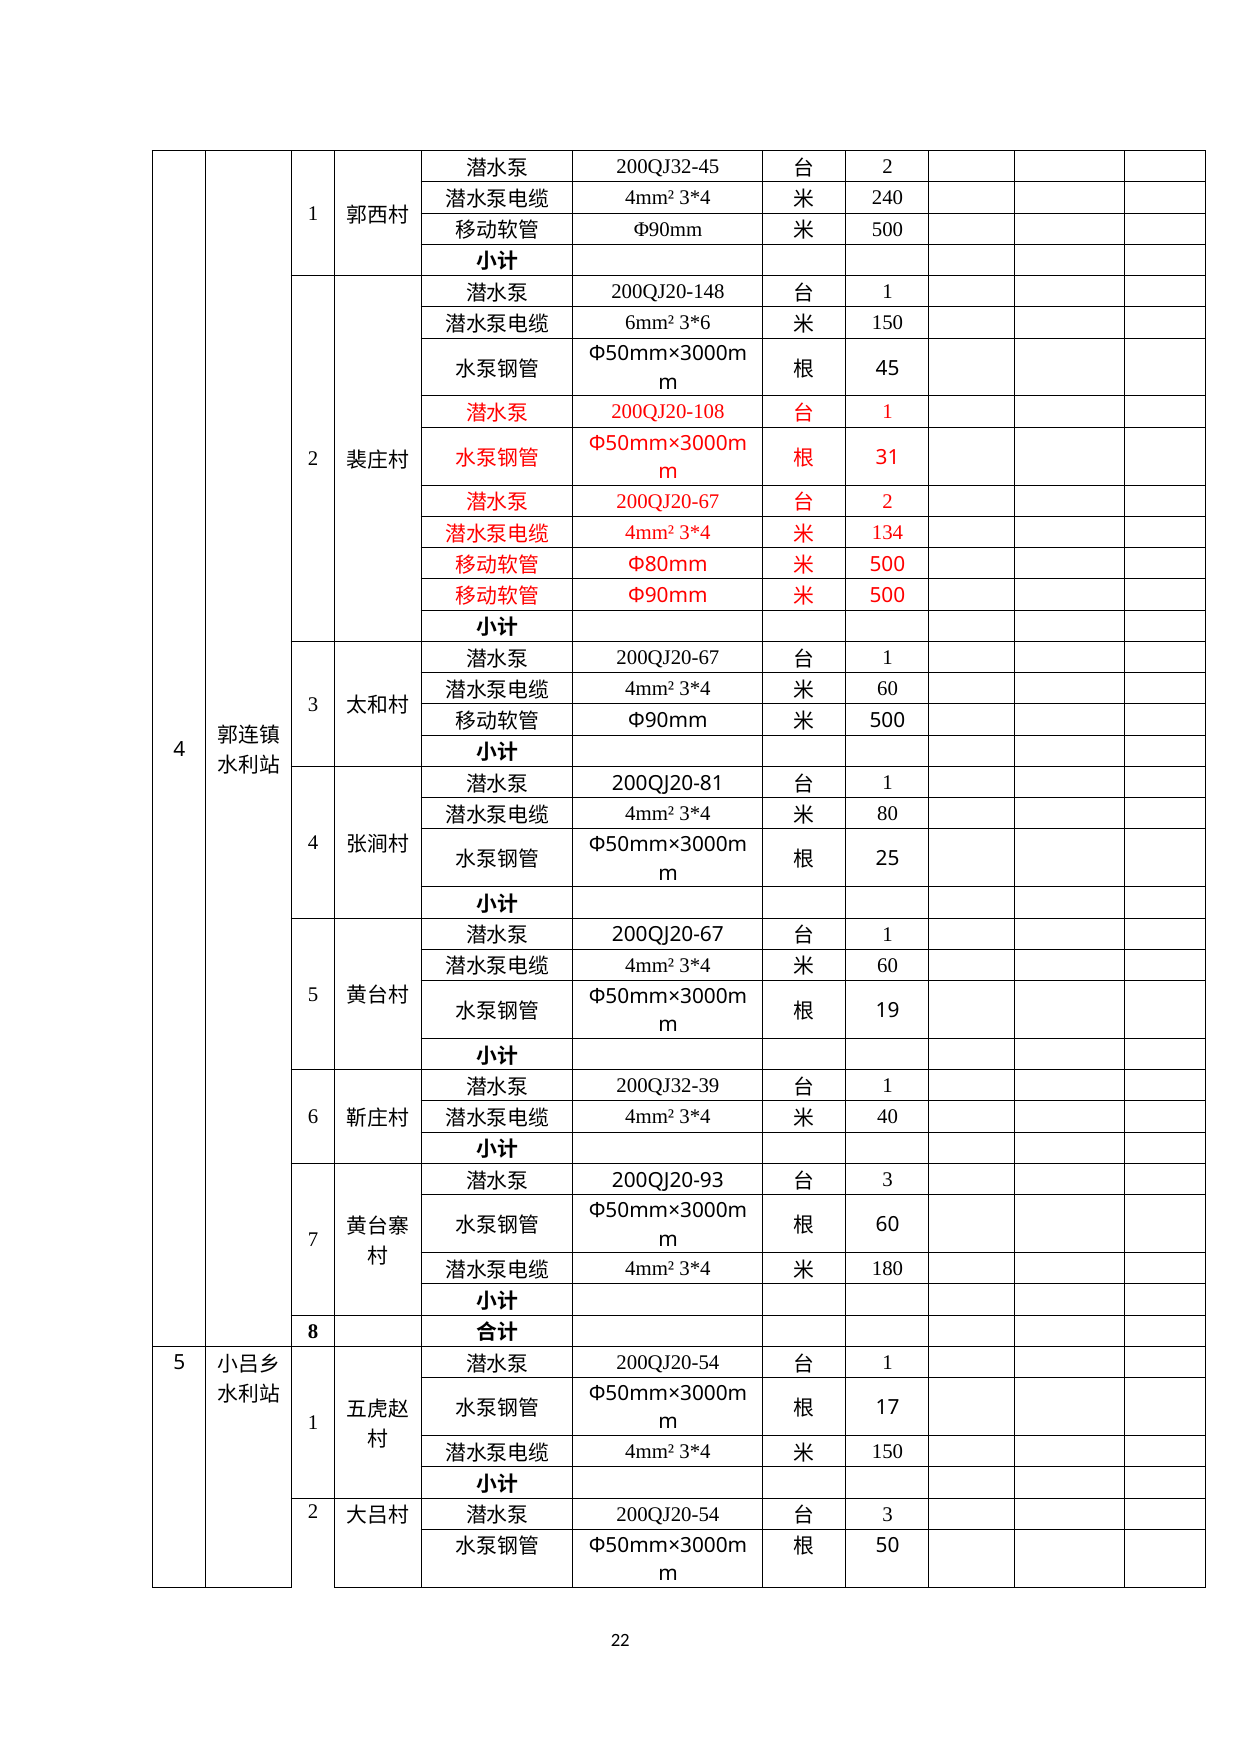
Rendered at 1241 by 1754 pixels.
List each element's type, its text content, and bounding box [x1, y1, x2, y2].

table_cell [1125, 339, 1205, 395]
table_cell [1125, 579, 1205, 609]
table_cell 2 [846, 486, 928, 516]
table_cell [1125, 829, 1205, 886]
table_cell [335, 1316, 421, 1346]
table_cell Φ50mm×3000mm [573, 428, 762, 484]
table_cell 1 [846, 1347, 928, 1377]
table_cell 1 [846, 767, 928, 797]
table_cell [1125, 704, 1205, 734]
table_cell 根 [763, 428, 845, 484]
table_cell [929, 919, 1014, 949]
table_cell Φ90mm [573, 704, 762, 734]
table_cell 水泵钢管 [422, 339, 572, 395]
table_cell 潜水泵 [422, 919, 572, 949]
table_cell 150 [846, 307, 928, 337]
table_cell 200QJ32-45 [573, 151, 762, 181]
table_cell [1015, 1101, 1124, 1132]
table_cell 1 [846, 276, 928, 306]
table_cell [846, 245, 928, 275]
table_cell [846, 736, 928, 766]
table_cell 小计 [422, 736, 572, 766]
table_cell [929, 276, 1014, 306]
table_cell 米 [763, 182, 845, 212]
table_cell [1125, 919, 1205, 949]
table_cell 4mm² 3*4 [573, 673, 762, 703]
table_cell 2 [292, 276, 334, 641]
table_cell 黄台寨村 [335, 1164, 421, 1314]
table_cell [1125, 1253, 1205, 1283]
table_cell [1015, 642, 1124, 672]
table_cell [1015, 182, 1124, 212]
table_cell Φ50mm×3000mm [573, 339, 762, 395]
table_cell 台 [763, 1070, 845, 1100]
table_cell [929, 1284, 1014, 1314]
table_cell [1015, 214, 1124, 244]
table_cell [929, 151, 1014, 181]
table_cell [929, 339, 1014, 395]
table_cell 200QJ20-67 [573, 642, 762, 672]
table_cell 小计 [422, 1133, 572, 1163]
table_cell 台 [763, 1164, 845, 1194]
table_cell [1125, 1436, 1205, 1466]
table_cell 4mm² 3*4 [573, 1101, 762, 1132]
table_cell [1015, 245, 1124, 275]
table_cell 台 [763, 1499, 845, 1529]
table_cell [929, 704, 1014, 734]
table_cell [929, 182, 1014, 212]
table_cell 米 [763, 673, 845, 703]
table_cell 4 [153, 151, 205, 1346]
table_cell [1015, 673, 1124, 703]
table_cell [1015, 767, 1124, 797]
table_cell [1015, 1039, 1124, 1069]
table_cell [929, 1133, 1014, 1163]
table_cell 200QJ20-67 [573, 486, 762, 516]
table_cell 潜水泵 [422, 486, 572, 516]
table_cell 移动软管 [422, 704, 572, 734]
table_cell [1125, 307, 1205, 337]
table_cell [929, 1101, 1014, 1132]
table_cell 台 [763, 767, 845, 797]
table_cell 米 [763, 579, 845, 609]
table_cell [573, 1039, 762, 1069]
table_cell [1015, 517, 1124, 547]
table_cell 潜水泵电缆 [422, 1436, 572, 1466]
table_cell [1015, 428, 1124, 484]
table_cell 潜水泵电缆 [422, 1101, 572, 1132]
table_cell 500 [846, 214, 928, 244]
table_cell 潜水泵电缆 [422, 950, 572, 980]
table_cell [929, 1530, 1014, 1587]
table_cell [763, 611, 845, 641]
table_cell [1125, 245, 1205, 275]
table_cell 1 [846, 919, 928, 949]
table_cell [573, 1284, 762, 1314]
table_cell [1125, 1101, 1205, 1132]
table_cell [1125, 182, 1205, 212]
table_cell [1015, 579, 1124, 609]
table_cell [1015, 1070, 1124, 1100]
table_cell [763, 1467, 845, 1497]
table_cell [1015, 1316, 1124, 1346]
table_cell [1125, 1195, 1205, 1252]
table_cell [929, 486, 1014, 516]
table_cell 水泵钢管 [422, 1530, 572, 1587]
table_cell 水泵钢管 [422, 1378, 572, 1435]
table_cell 500 [846, 579, 928, 609]
table_cell 潜水泵 [422, 396, 572, 427]
table_cell [1125, 151, 1205, 181]
table_cell 134 [846, 517, 928, 547]
table_cell 60 [846, 950, 928, 980]
table_cell [1015, 486, 1124, 516]
table_cell [929, 1195, 1014, 1252]
table_cell 潜水泵 [422, 276, 572, 306]
table_cell Φ50mm×3000mm [573, 829, 762, 886]
table_cell 小计 [422, 1284, 572, 1314]
table_cell [846, 1284, 928, 1314]
table_cell 根 [763, 1195, 845, 1252]
table_cell 水泵钢管 [422, 428, 572, 484]
table_cell 米 [763, 950, 845, 980]
table_cell 潜水泵 [422, 151, 572, 181]
table_cell [1125, 673, 1205, 703]
table_cell [929, 950, 1014, 980]
table_cell [1015, 798, 1124, 828]
table_cell [846, 887, 928, 917]
table_cell 潜水泵电缆 [422, 673, 572, 703]
table_cell [929, 767, 1014, 797]
table_cell 潜水泵 [422, 642, 572, 672]
table_cell [929, 1070, 1014, 1100]
table_cell [1125, 736, 1205, 766]
table_cell 6 [292, 1070, 334, 1163]
table_cell [1015, 611, 1124, 641]
table_cell 8 [292, 1316, 334, 1346]
table_cell 台 [763, 1347, 845, 1377]
table_cell 5 [292, 919, 334, 1069]
table_cell 1 [292, 151, 334, 275]
table_cell [1125, 1070, 1205, 1100]
table_cell [1015, 1253, 1124, 1283]
table_cell [1015, 1195, 1124, 1252]
table_cell 40 [846, 1101, 928, 1132]
table_cell 25 [846, 829, 928, 886]
table_cell 4mm² 3*4 [573, 517, 762, 547]
table_cell 台 [763, 642, 845, 672]
table_cell 大吕村 [335, 1499, 421, 1587]
table_cell [573, 887, 762, 917]
table_cell 米 [763, 517, 845, 547]
table_cell 小计 [422, 887, 572, 917]
table_cell 4mm² 3*4 [573, 182, 762, 212]
table_cell [1125, 950, 1205, 980]
table_cell [1015, 1133, 1124, 1163]
table_cell [1125, 1530, 1205, 1587]
table_cell [1015, 736, 1124, 766]
table_cell [1125, 276, 1205, 306]
table_cell 根 [763, 981, 845, 1038]
table_cell [1015, 950, 1124, 980]
table_cell [1125, 548, 1205, 578]
table_cell Φ50mm×3000mm [573, 981, 762, 1038]
table_cell [929, 1253, 1014, 1283]
table_cell 200QJ20-81 [573, 767, 762, 797]
table_cell [1125, 1467, 1205, 1497]
table_cell [929, 548, 1014, 578]
table_cell Φ80mm [573, 548, 762, 578]
table_cell 小计 [422, 1467, 572, 1497]
table_cell [763, 736, 845, 766]
table_cell 米 [763, 704, 845, 734]
table_cell 米 [763, 1101, 845, 1132]
table_cell [763, 1316, 845, 1346]
table_cell [929, 829, 1014, 886]
table_cell 200QJ20-93 [573, 1164, 762, 1194]
table_cell [1015, 339, 1124, 395]
table_cell 60 [846, 673, 928, 703]
table_cell 50 [846, 1530, 928, 1587]
table_cell 根 [763, 829, 845, 886]
table_cell [929, 1499, 1014, 1529]
table_cell 500 [846, 548, 928, 578]
table_cell [846, 1467, 928, 1497]
table_cell [929, 798, 1014, 828]
table_cell [1015, 887, 1124, 917]
table_cell 米 [763, 307, 845, 337]
table_cell 31 [846, 428, 928, 484]
table_cell Φ90mm [573, 214, 762, 244]
table_cell 潜水泵电缆 [422, 1253, 572, 1283]
table_cell [1125, 767, 1205, 797]
table_cell 500 [846, 704, 928, 734]
table_cell Φ50mm×3000mm [573, 1378, 762, 1435]
table_cell [929, 1436, 1014, 1466]
table_cell 合计 [422, 1316, 572, 1346]
table_cell [846, 1316, 928, 1346]
table_cell [1015, 981, 1124, 1038]
table_cell 80 [846, 798, 928, 828]
table_cell 裴庄村 [335, 276, 421, 641]
table_cell [1015, 307, 1124, 337]
table_cell 根 [763, 1378, 845, 1435]
table_cell 米 [763, 1253, 845, 1283]
table_cell [929, 307, 1014, 337]
table_cell [1125, 1378, 1205, 1435]
table_cell 水泵钢管 [422, 981, 572, 1038]
table_cell [573, 1133, 762, 1163]
table_cell 4 [292, 767, 334, 917]
table_cell [1125, 428, 1205, 484]
table_cell 根 [763, 1530, 845, 1587]
table_cell 17 [846, 1378, 928, 1435]
table_cell [1015, 276, 1124, 306]
table_cell 米 [763, 214, 845, 244]
table_cell [1125, 887, 1205, 917]
table_cell [1125, 396, 1205, 427]
table_cell [1015, 829, 1124, 886]
table_cell 2 [292, 1499, 334, 1587]
table_cell [929, 1467, 1014, 1497]
table_cell [573, 1467, 762, 1497]
table_cell 潜水泵电缆 [422, 798, 572, 828]
table_cell 3 [846, 1164, 928, 1194]
table_cell 潜水泵 [422, 1347, 572, 1377]
table_cell 1 [846, 396, 928, 427]
table_cell [929, 736, 1014, 766]
table_cell [929, 428, 1014, 484]
table_cell 潜水泵 [422, 1164, 572, 1194]
table_cell [763, 1284, 845, 1314]
table_cell [573, 1316, 762, 1346]
table_cell [1125, 1039, 1205, 1069]
table_cell 2 [846, 151, 928, 181]
table_cell [1125, 798, 1205, 828]
table_cell Φ90mm [573, 579, 762, 609]
table_cell [1015, 1530, 1124, 1587]
table_cell 太和村 [335, 642, 421, 766]
table_cell 4mm² 3*4 [573, 950, 762, 980]
table_cell [1125, 1133, 1205, 1163]
table_cell 200QJ20-67 [573, 919, 762, 949]
table_cell [1125, 1347, 1205, 1377]
table_cell [846, 1133, 928, 1163]
table_cell [1015, 1164, 1124, 1194]
table_cell 150 [846, 1436, 928, 1466]
table_cell 小吕乡水利站 [206, 1347, 291, 1587]
table_cell 郭西村 [335, 151, 421, 275]
table_cell 台 [763, 396, 845, 427]
table_cell 潜水泵 [422, 1499, 572, 1529]
table_cell 根 [763, 339, 845, 395]
table_cell 水泵钢管 [422, 1195, 572, 1252]
table_cell [573, 245, 762, 275]
table_cell Φ50mm×3000mm [573, 1195, 762, 1252]
table_cell [1015, 1378, 1124, 1435]
table_cell [1015, 1467, 1124, 1497]
table_cell 五虎赵村 [335, 1347, 421, 1497]
table_cell [929, 517, 1014, 547]
table_cell [1125, 1316, 1205, 1346]
table_cell [929, 1347, 1014, 1377]
table_cell [1125, 214, 1205, 244]
table_cell [1015, 1284, 1124, 1314]
table_cell Φ50mm×3000mm [573, 1530, 762, 1587]
table_cell 1 [846, 642, 928, 672]
table_cell [1125, 611, 1205, 641]
table_cell [1015, 1347, 1124, 1377]
table_cell [929, 611, 1014, 641]
table_cell [1125, 1284, 1205, 1314]
table_cell 200QJ32-39 [573, 1070, 762, 1100]
table_cell 19 [846, 981, 928, 1038]
table_cell [929, 1039, 1014, 1069]
table_cell 4mm² 3*4 [573, 1436, 762, 1466]
table_cell 台 [763, 919, 845, 949]
table_cell [929, 642, 1014, 672]
table_cell 200QJ20-148 [573, 276, 762, 306]
table_cell 米 [763, 548, 845, 578]
table_cell [929, 1316, 1014, 1346]
table_cell 3 [292, 642, 334, 766]
table_cell [846, 1039, 928, 1069]
table_cell 张涧村 [335, 767, 421, 917]
table_cell [573, 736, 762, 766]
table_cell 5 [153, 1347, 205, 1587]
table_cell 3 [846, 1499, 928, 1529]
table_cell [1125, 517, 1205, 547]
table_cell 4mm² 3*4 [573, 798, 762, 828]
table_cell [1125, 1499, 1205, 1529]
table_cell [1125, 486, 1205, 516]
table_cell 台 [763, 486, 845, 516]
table_cell 6mm² 3*6 [573, 307, 762, 337]
table_cell 1 [846, 1070, 928, 1100]
table_cell 米 [763, 798, 845, 828]
table_cell 靳庄村 [335, 1070, 421, 1163]
table_cell 200QJ20-54 [573, 1499, 762, 1529]
table_cell [573, 611, 762, 641]
table_cell [929, 673, 1014, 703]
table_cell [929, 1378, 1014, 1435]
table_cell [1015, 151, 1124, 181]
table_cell [763, 1133, 845, 1163]
table_cell 水泵钢管 [422, 829, 572, 886]
table_cell 台 [763, 151, 845, 181]
table_cell [929, 396, 1014, 427]
table_cell [929, 1164, 1014, 1194]
table_cell [1015, 919, 1124, 949]
table_cell 小计 [422, 245, 572, 275]
table_cell [1015, 1436, 1124, 1466]
table_cell 潜水泵电缆 [422, 307, 572, 337]
table_cell 台 [763, 276, 845, 306]
table_cell [763, 887, 845, 917]
table_cell [763, 1039, 845, 1069]
table_cell [1015, 396, 1124, 427]
table_cell 7 [292, 1164, 334, 1314]
table_cell 1 [292, 1347, 334, 1497]
table_cell 移动软管 [422, 214, 572, 244]
table_cell 潜水泵电缆 [422, 517, 572, 547]
table_cell [929, 214, 1014, 244]
table_cell [929, 981, 1014, 1038]
table_cell [929, 245, 1014, 275]
table_cell [929, 579, 1014, 609]
table_cell 4mm² 3*4 [573, 1253, 762, 1283]
table_cell 米 [763, 1436, 845, 1466]
table_cell [1125, 1164, 1205, 1194]
table_cell 移动软管 [422, 579, 572, 609]
table_cell 180 [846, 1253, 928, 1283]
table_cell [1015, 548, 1124, 578]
table_cell 60 [846, 1195, 928, 1252]
table_cell 郭连镇水利站 [206, 151, 291, 1346]
table_cell 潜水泵 [422, 1070, 572, 1100]
table_cell [929, 887, 1014, 917]
table_cell 潜水泵 [422, 767, 572, 797]
table_cell 240 [846, 182, 928, 212]
table_cell 小计 [422, 611, 572, 641]
table_cell [1015, 704, 1124, 734]
table_cell 45 [846, 339, 928, 395]
table_cell 潜水泵电缆 [422, 182, 572, 212]
table_cell [763, 245, 845, 275]
table_cell 200QJ20-108 [573, 396, 762, 427]
table_cell 移动软管 [422, 548, 572, 578]
table_cell [846, 611, 928, 641]
table_cell 小计 [422, 1039, 572, 1069]
table_cell 黄台村 [335, 919, 421, 1069]
table_cell [1125, 981, 1205, 1038]
table_cell [1015, 1499, 1124, 1529]
table_cell 200QJ20-54 [573, 1347, 762, 1377]
table_cell [1125, 642, 1205, 672]
